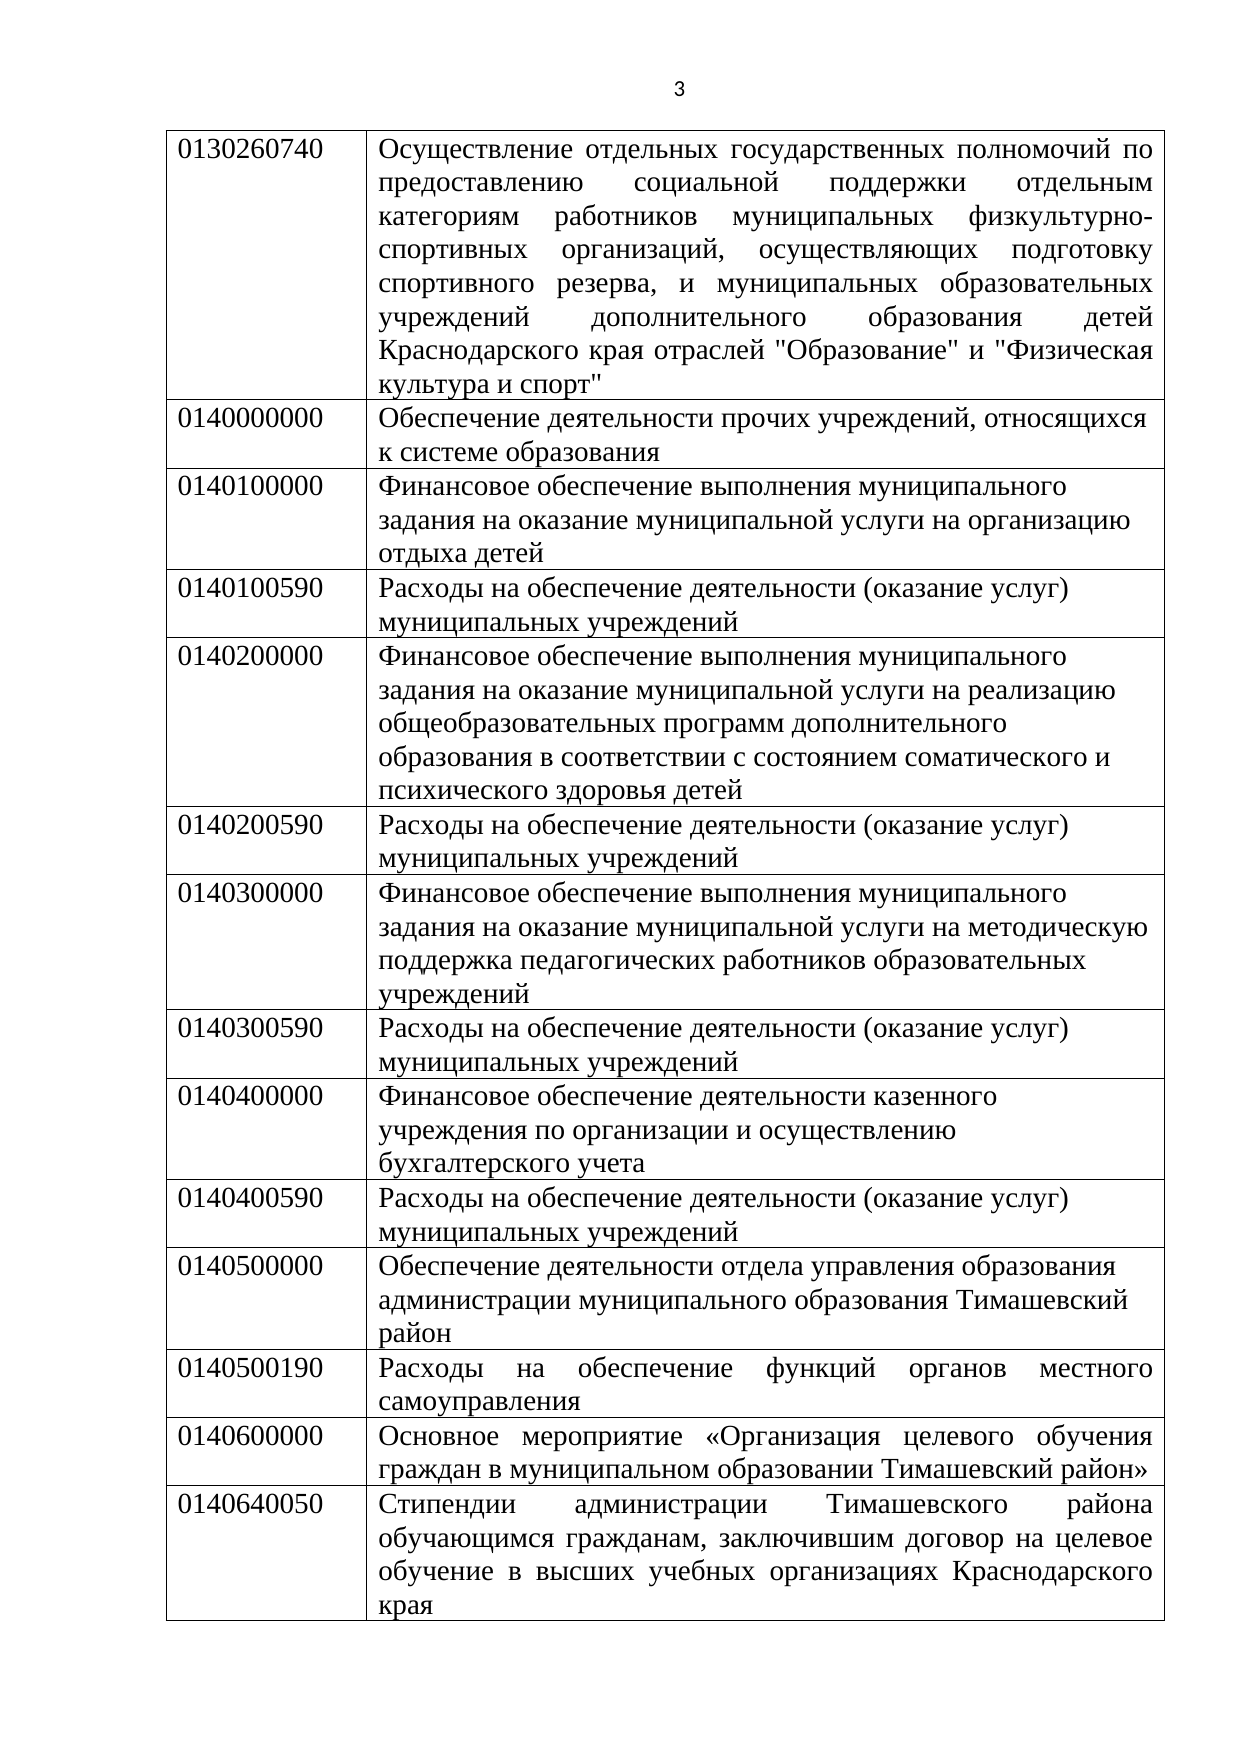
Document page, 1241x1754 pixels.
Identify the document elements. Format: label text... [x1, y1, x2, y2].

table_cell 0140100000 [167, 469, 366, 569]
table_cell 0140640050 [167, 1486, 366, 1620]
table_cell Расходы на обеспечение деятельности (оказание услуг) муниципальных учреждений [367, 1180, 1164, 1247]
table_cell Обеспечение деятельности прочих учреждений, относящихся к системе образования [367, 400, 1164, 467]
table_cell 0140300590 [167, 1010, 366, 1077]
table_cell Расходы на обеспечение деятельности (оказание услуг) муниципальных учреждений [367, 807, 1164, 874]
table_cell 0130260740 [167, 131, 366, 399]
table_cell 0140100590 [167, 570, 366, 637]
table_cell Финансовое обеспечение выполнения муниципального задания на оказание муниципальной услуги на организацию отдыха детей [367, 469, 1164, 569]
table_cell 0140500190 [167, 1350, 366, 1417]
table_cell Основное мероприятие «Организация целевого обучения граждан в муниципальном образовании Тимашевский район» [367, 1418, 1164, 1485]
table_cell Обеспечение деятельности отдела управления образования администрации муниципального образования Тимашевский район [367, 1248, 1164, 1349]
table_cell 0140000000 [167, 400, 366, 467]
table_cell Расходы на обеспечение деятельности (оказание услуг) муниципальных учреждений [367, 1010, 1164, 1077]
table_cell Расходы на обеспечение деятельности (оказание услуг) муниципальных учреждений [367, 570, 1164, 637]
table_cell Финансовое обеспечение деятельности казенного учреждения по организации и осуществлению бухгалтерского учета [367, 1079, 1164, 1179]
table_cell Финансовое обеспечение выполнения муниципального задания на оказание муниципальной услуги на реализацию общеобразовательных программ дополнительного образования в соответствии с состоянием соматического и психического здоровья детей [367, 638, 1164, 806]
table_cell Расходы на обеспечение функций органов местного самоуправления [367, 1350, 1164, 1417]
table_cell Осуществление отдельных государственных полномочий по предоставлению социальной поддержки отдельным категориям работников муниципальных физкультурно-спортивных организаций, осуществляющих подготовку спортивного резерва, и муниципальных образовательных учреждений дополнительного образования детей Краснодарского края отраслей "Образование" и "Физическая культура и спорт" [367, 131, 1164, 399]
table_cell 0140400000 [167, 1079, 366, 1179]
table_cell 0140200000 [167, 638, 366, 806]
table_cell 0140200590 [167, 807, 366, 874]
table_cell 0140400590 [167, 1180, 366, 1247]
table_cell 0140600000 [167, 1418, 366, 1485]
table_cell Финансовое обеспечение выполнения муниципального задания на оказание муниципальной услуги на методическую поддержка педагогических работников образовательных учреждений [367, 875, 1164, 1009]
table_cell Стипендии администрации Тимашевского района обучающимся гражданам, заключившим договор на целевое обучение в высших учебных организациях Краснодарского края [367, 1486, 1164, 1620]
table_cell 0140300000 [167, 875, 366, 1009]
table_cell 0140500000 [167, 1248, 366, 1349]
